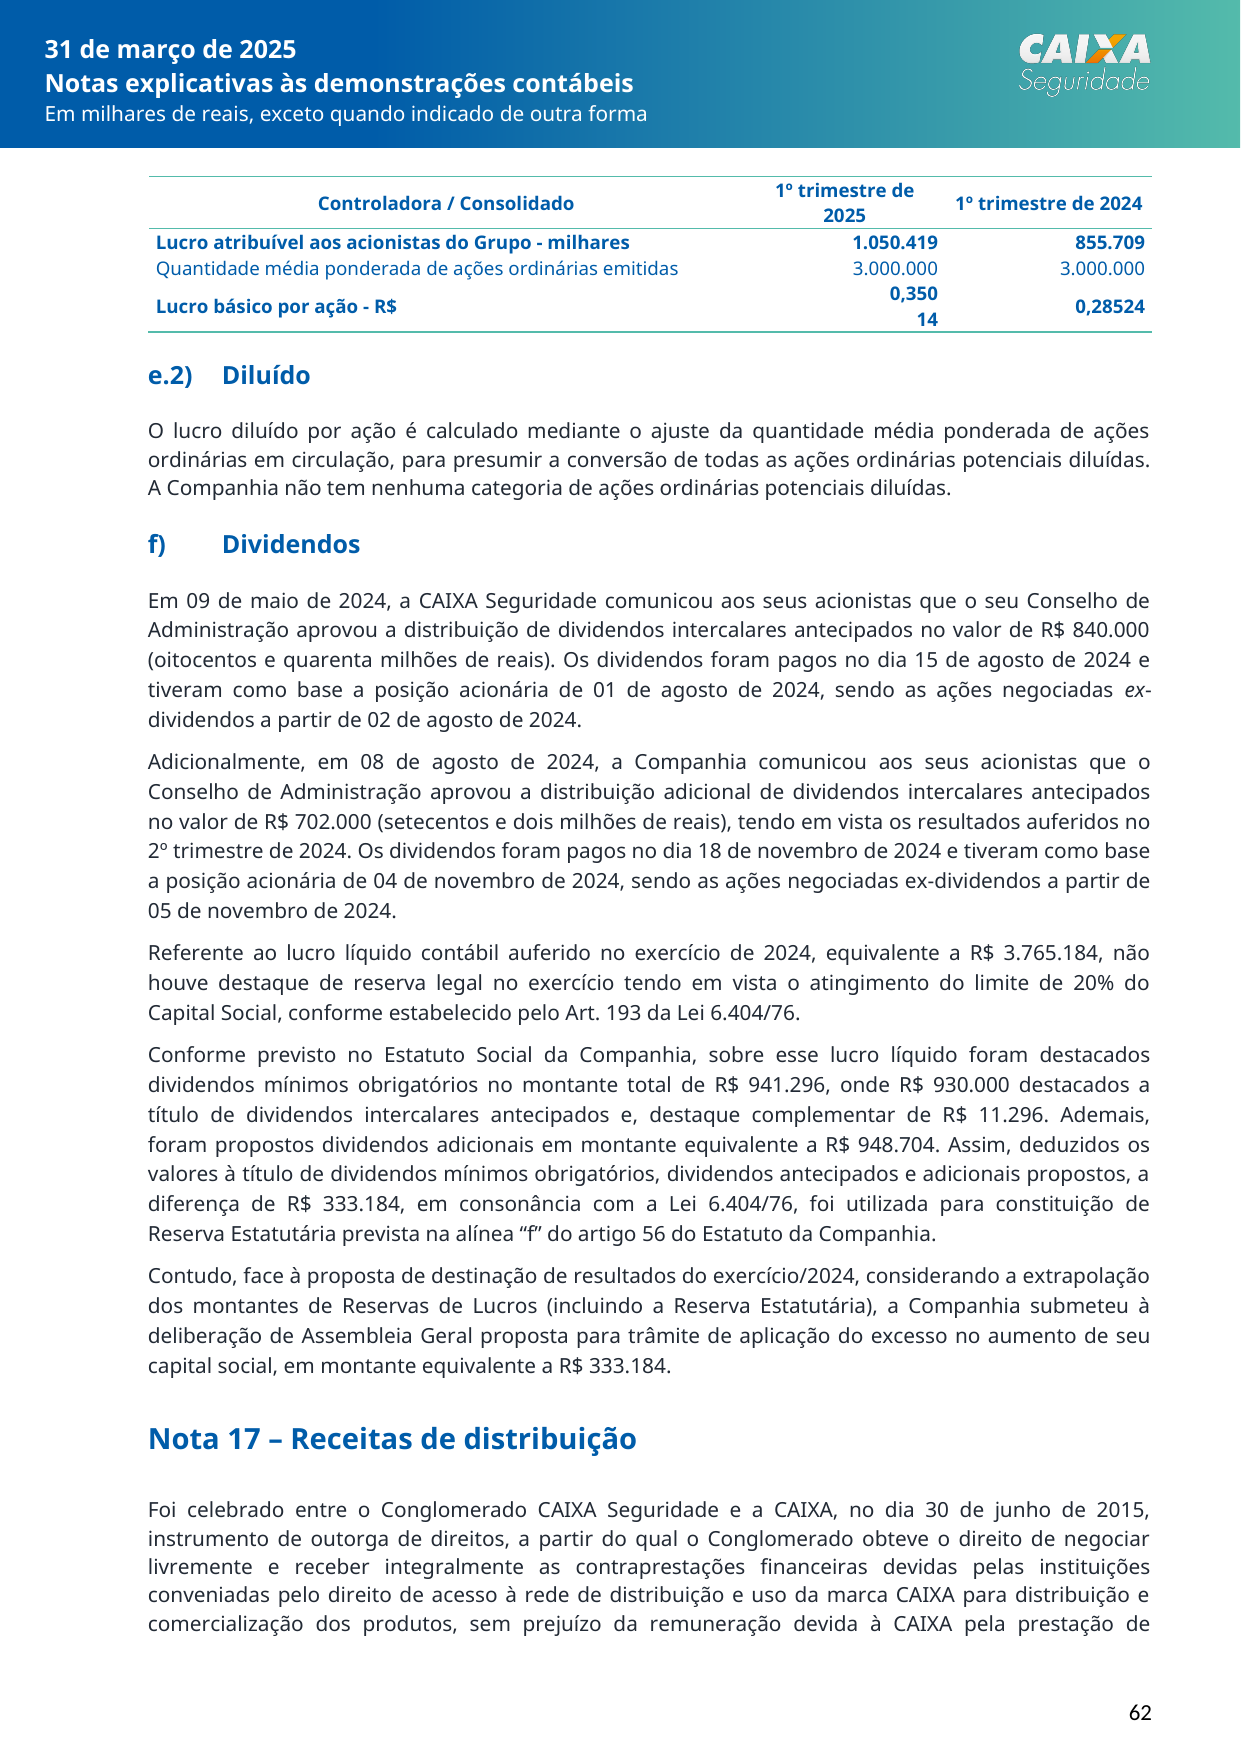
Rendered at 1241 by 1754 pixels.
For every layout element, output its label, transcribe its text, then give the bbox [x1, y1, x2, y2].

text e.2) Diluído [148, 357, 1152, 391]
list Em 09 de maio de 2024, a CAIXA Seguridade comunicou aos seus acionistas que o seu Conselho de Administração aprovou a distribuição de dividendos intercalares antecipados no valor de R$ 840.000 (oitocentos e quarenta milhões de reais). Os dividendos foram pagos no dia 15 de agosto de 2024 e tiveram como base a posição acionária de 01 de agosto de 2024, sendo as ações negociadas ex-dividendos a partir de 02 de agosto de 2024. [148, 586, 1152, 733]
text Nota 17 – Receitas de distribuição [148, 1418, 1152, 1458]
list Adicionalmente, em 08 de agosto de 2024, a Companhia comunicou aos seus acionistas que o Conselho de Administração aprovou a distribuição adicional de dividendos intercalares antecipados no valor de R$ 702.000 (setecentos e dois milhões de reais), tendo em vista os resultados auferidos no 2º trimestre de 2024. Os dividendos foram pagos no dia 18 de novembro de 2024 e tiveram como base a posição acionária de 04 de novembro de 2024, sendo as ações negociadas ex-dividendos a partir de 05 de novembro de 2024. [148, 747, 1152, 925]
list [148, 1495, 1152, 1637]
text O lucro diluído por ação é calculado mediante o ajuste da quantidade média ponderada de ações ordinárias em circulação, para presumir a conversão de todas as ações ordinárias potenciais diluídas. A Companhia não tem nenhuma categoria de ações ordinárias potenciais diluídas. [148, 416, 1152, 502]
list Referente ao lucro líquido contábil auferido no exercício de 2024, equivalente a R$ 3.765.184, não houve destaque de reserva legal no exercício tendo em vista o atingimento do limite de 20% do Capital Social, conforme estabelecido pelo Art. 193 da Lei 6.404/76. [148, 938, 1152, 1027]
list Contudo, face à proposta de destinação de resultados do exercício/2024, considerando a extrapolação dos montantes de Reservas de Lucros (incluindo a Reserva Estatutária), a Companhia submeteu à deliberação de Assembleia Geral proposta para trâmite de aplicação do excesso no aumento de seu capital social, em montante equivalente a R$ 333.184. [148, 1261, 1152, 1379]
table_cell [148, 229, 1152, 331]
list Conforme previsto no Estatuto Social da Companhia, sobre esse lucro líquido foram destacados dividendos mínimos obrigatórios no montante total de R$ 941.296, onde R$ 930.000 destacados a título de dividendos intercalares antecipados e, destaque complementar de R$ 11.296. Ademais, foram propostos dividendos adicionais em montante equivalente a R$ 948.704. Assim, deduzidos os valores à título de dividendos mínimos obrigatórios, dividendos antecipados e adicionais propostos, a diferença de R$ 333.184, em consonância com a Lei 6.404/76, foi utilizada para constituição de Reserva Estatutária prevista na alínea “f” do artigo 56 do Estatuto da Companhia. [148, 1040, 1152, 1248]
list Dividendos [148, 527, 1152, 561]
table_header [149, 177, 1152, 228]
picture [1017, 32, 1152, 98]
